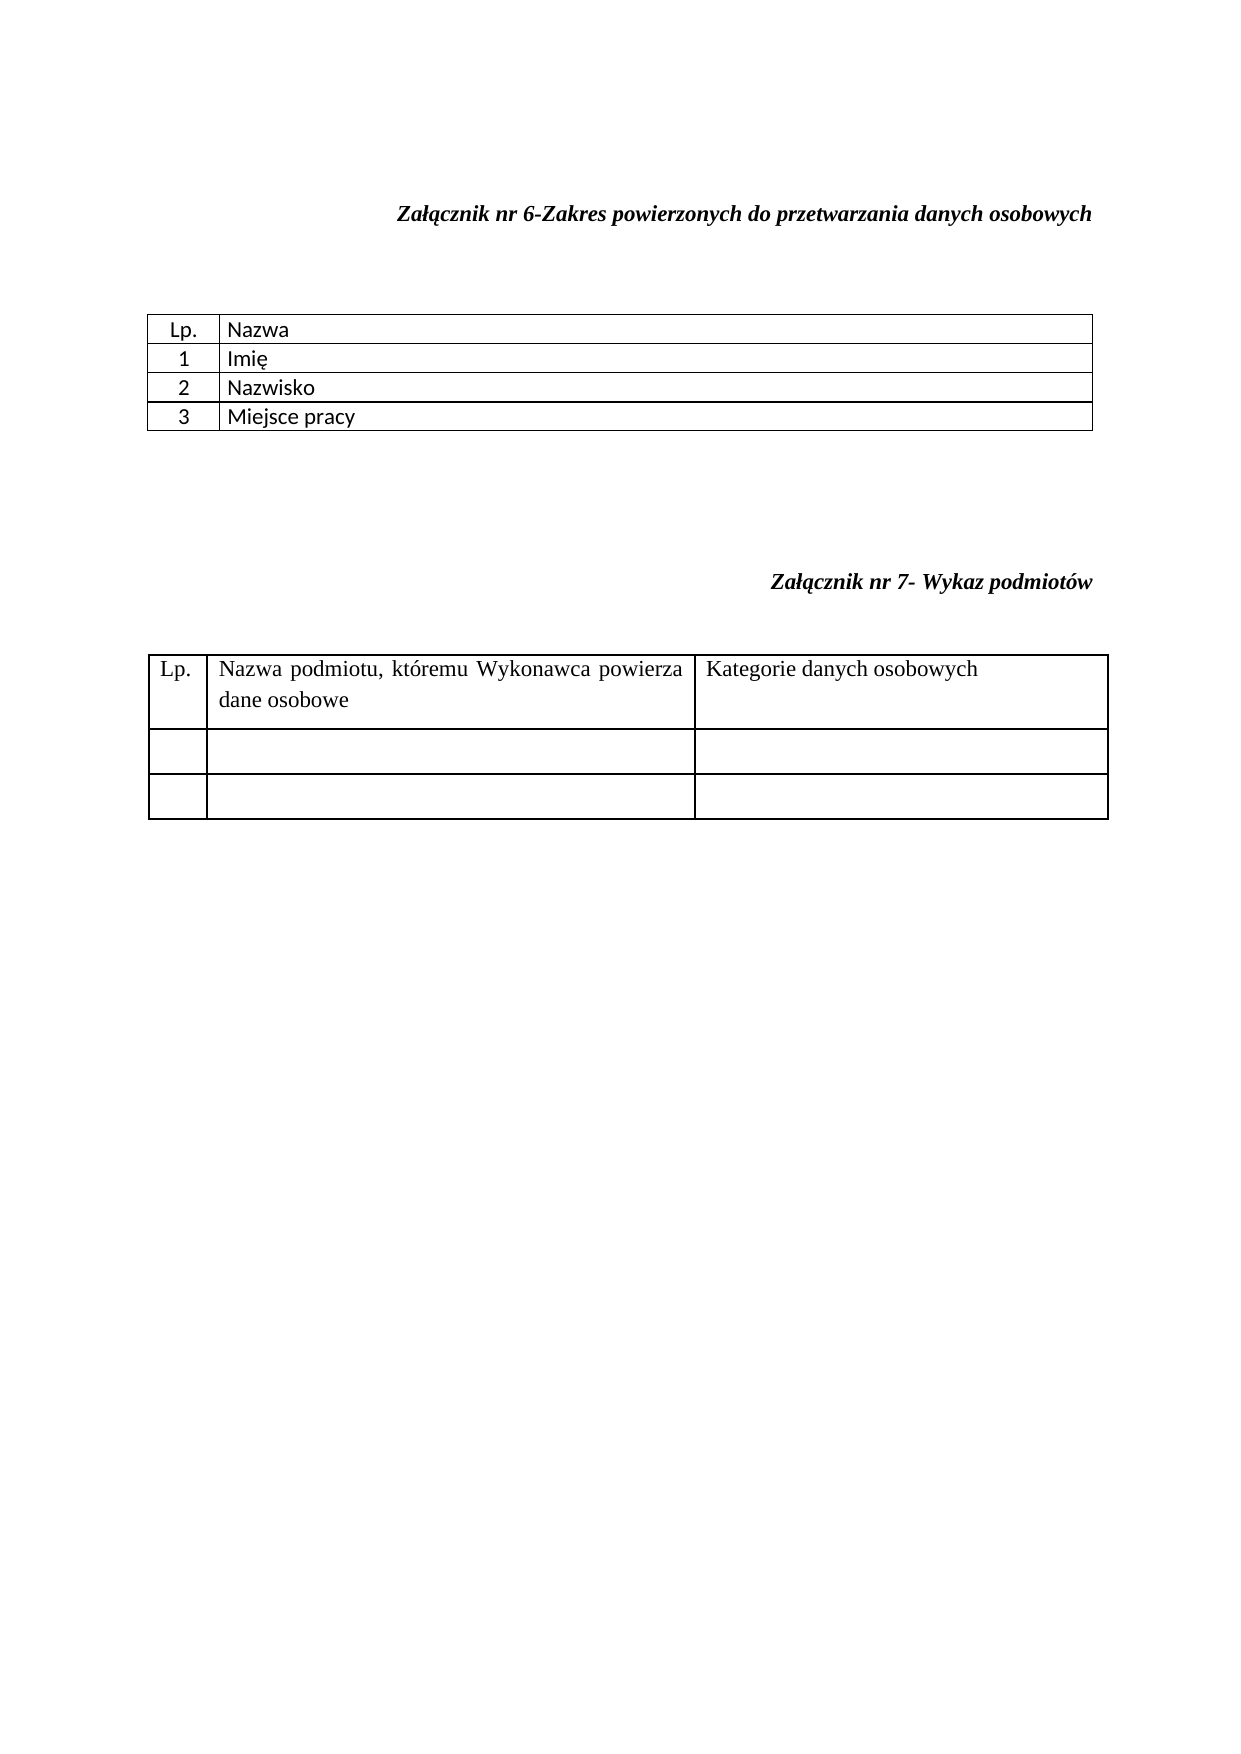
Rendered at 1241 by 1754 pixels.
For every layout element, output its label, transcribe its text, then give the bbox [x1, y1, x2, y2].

table_cell 2 [148, 373, 219, 401]
table_header Kategorie danych osobowych [696, 656, 1107, 728]
table_cell [696, 775, 1107, 818]
table_cell Nazwisko [220, 373, 1092, 401]
table_cell [150, 730, 206, 773]
table_cell [208, 775, 694, 818]
table_header Lp. [148, 315, 219, 343]
text Załącznik nr 6-Zakres powierzonych do przetwarzania danych osobowych [148, 200, 1093, 227]
table_cell [150, 775, 206, 818]
table_cell [208, 730, 694, 773]
table_cell 1 [148, 344, 219, 372]
table_header Nazwa podmiotu, któremu Wykonawca powierza dane osobowe [208, 656, 694, 728]
table_header Lp. [150, 656, 206, 728]
table_cell Miejsce pracy [220, 403, 1092, 430]
text Załącznik nr 7- Wykaz podmiotów [148, 568, 1093, 594]
table_header Nazwa [220, 315, 1092, 343]
table_cell 3 [148, 403, 219, 430]
table_cell Imię [220, 344, 1092, 372]
table_cell [696, 730, 1107, 773]
